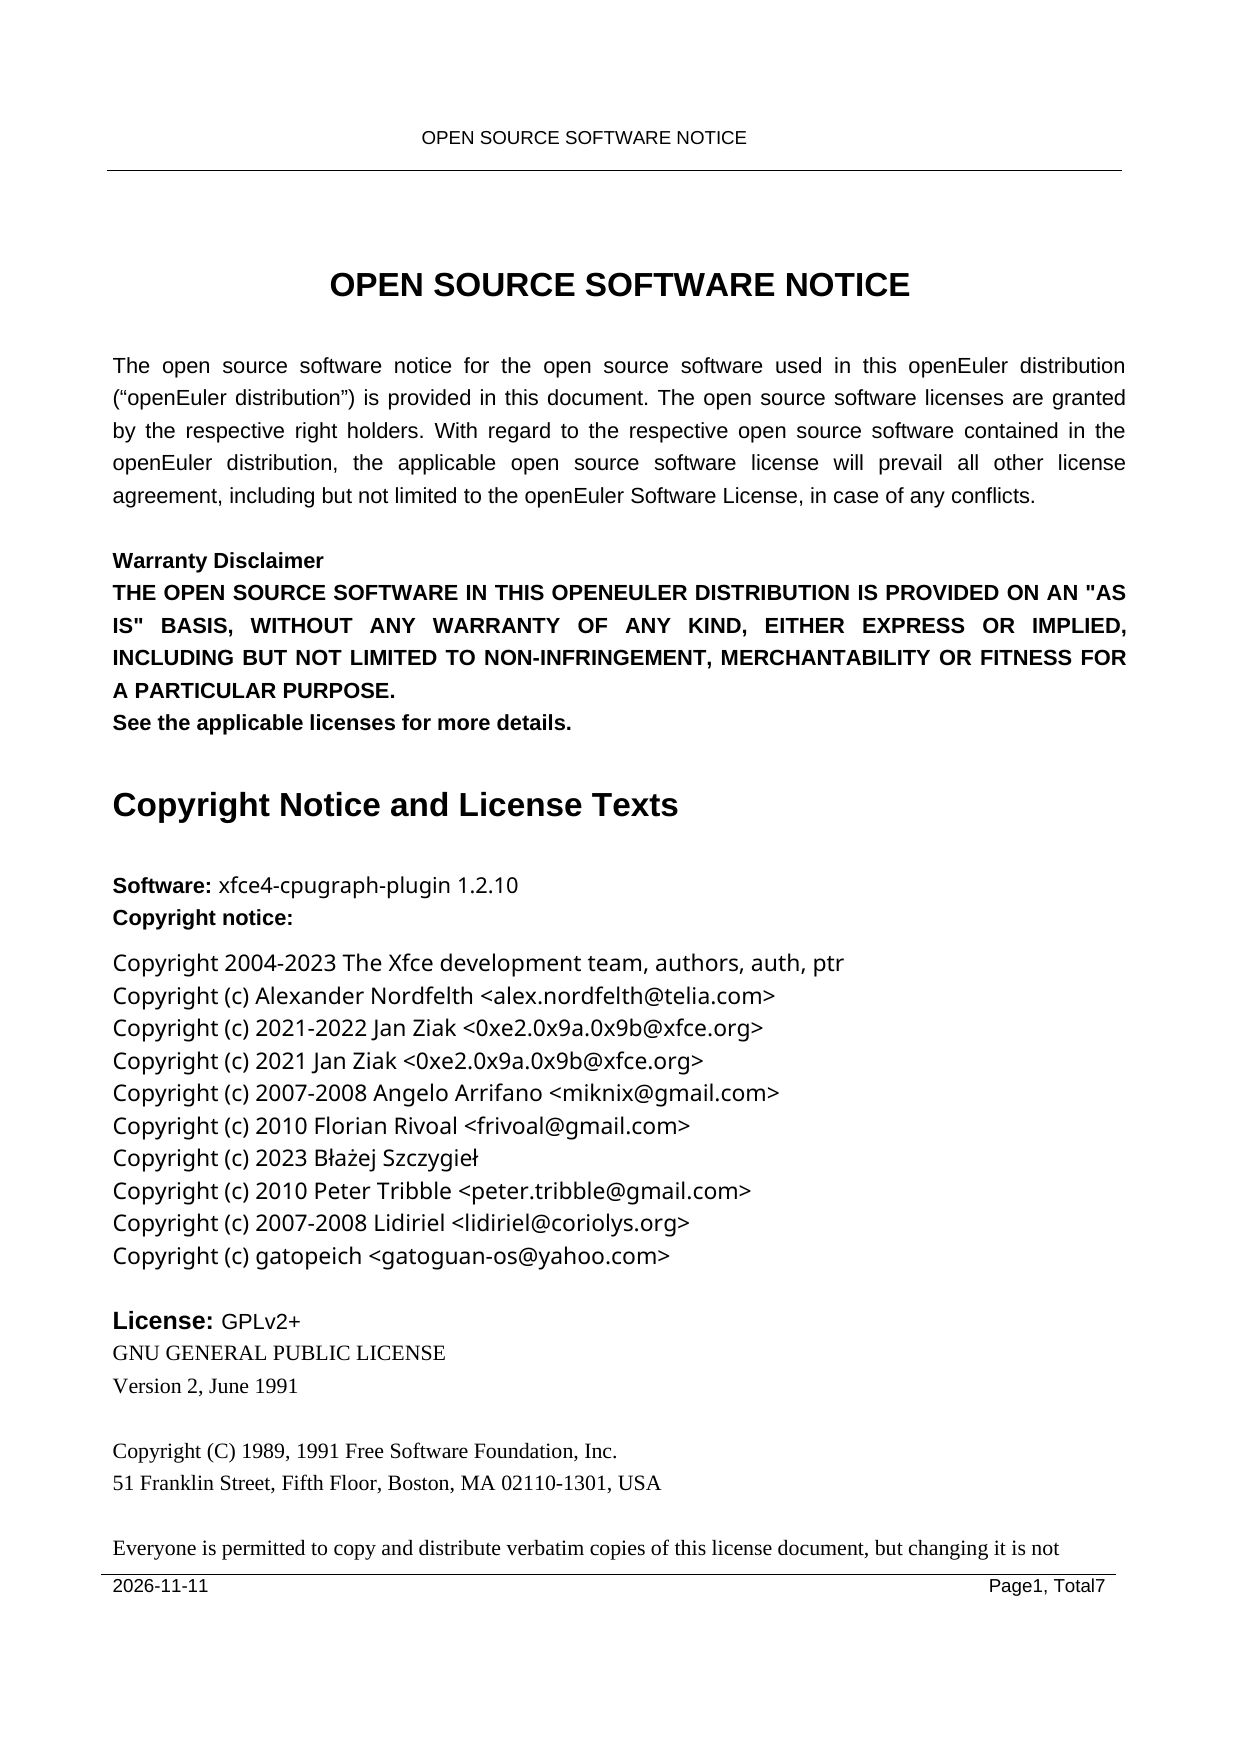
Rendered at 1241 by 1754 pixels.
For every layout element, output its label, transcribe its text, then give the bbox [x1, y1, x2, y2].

title Software: xfce4-cpugraph-plugin 1.2.10 [112, 869, 1128, 901]
text Copyright 2004-2023 The Xfce development team, authors, auth, ptr Copyright (c) Alexander Nordfelth <alex.nordfelth@telia.com> Copyright (c) 2021-2022 Jan Ziak <0xe2.0x9a.0x9b@xfce.org> Copyright (c) 2021 Jan Ziak <0xe2.0x9a.0x9b@xfce.org> Copyright (c) 2007-2008 Angelo Arrifano <miknix@gmail.com> Copyright (c) 2010 Florian Rivoal <frivoal@gmail.com> Copyright (c) 2023 Błażej Szczygieł Copyright (c) 2010 Peter Tribble <peter.tribble@gmail.com> Copyright (c) 2007-2008 Lidiriel <lidiriel@coriolys.org> Copyright (c) gatopeich <gatoguan-os@yahoo.com> [112, 947, 1128, 1304]
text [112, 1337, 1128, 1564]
text License: GPLv2+ [112, 1304, 1128, 1337]
text The open source software notice for the open source software used in this openEuler distribution (“openEuler distribution”) is provided in this document. The open source software licenses are granted by the respective right holders. With regard to the respective open source software contained in the openEuler distribution, the applicable open source software license will prevail all other license agreement, including but not limited to the openEuler Software License, in case of any conflicts. [112, 349, 1128, 511]
text Copyright Notice and License Texts [112, 771, 1128, 836]
text Warranty Disclaimer [112, 544, 1128, 576]
text Copyright notice: [112, 901, 1128, 934]
text OPEN SOURCE SOFTWARE NOTICE [112, 251, 1128, 316]
text THE OPEN SOURCE SOFTWARE IN THIS OPENEULER DISTRIBUTION IS PROVIDED ON AN "AS IS" BASIS, WITHOUT ANY WARRANTY OF ANY KIND, EITHER EXPRESS OR IMPLIED, INCLUDING BUT NOT LIMITED TO NON-INFRINGEMENT, MERCHANTABILITY OR FITNESS FOR A PARTICULAR PURPOSE. See the applicable licenses for more details. [112, 576, 1128, 739]
